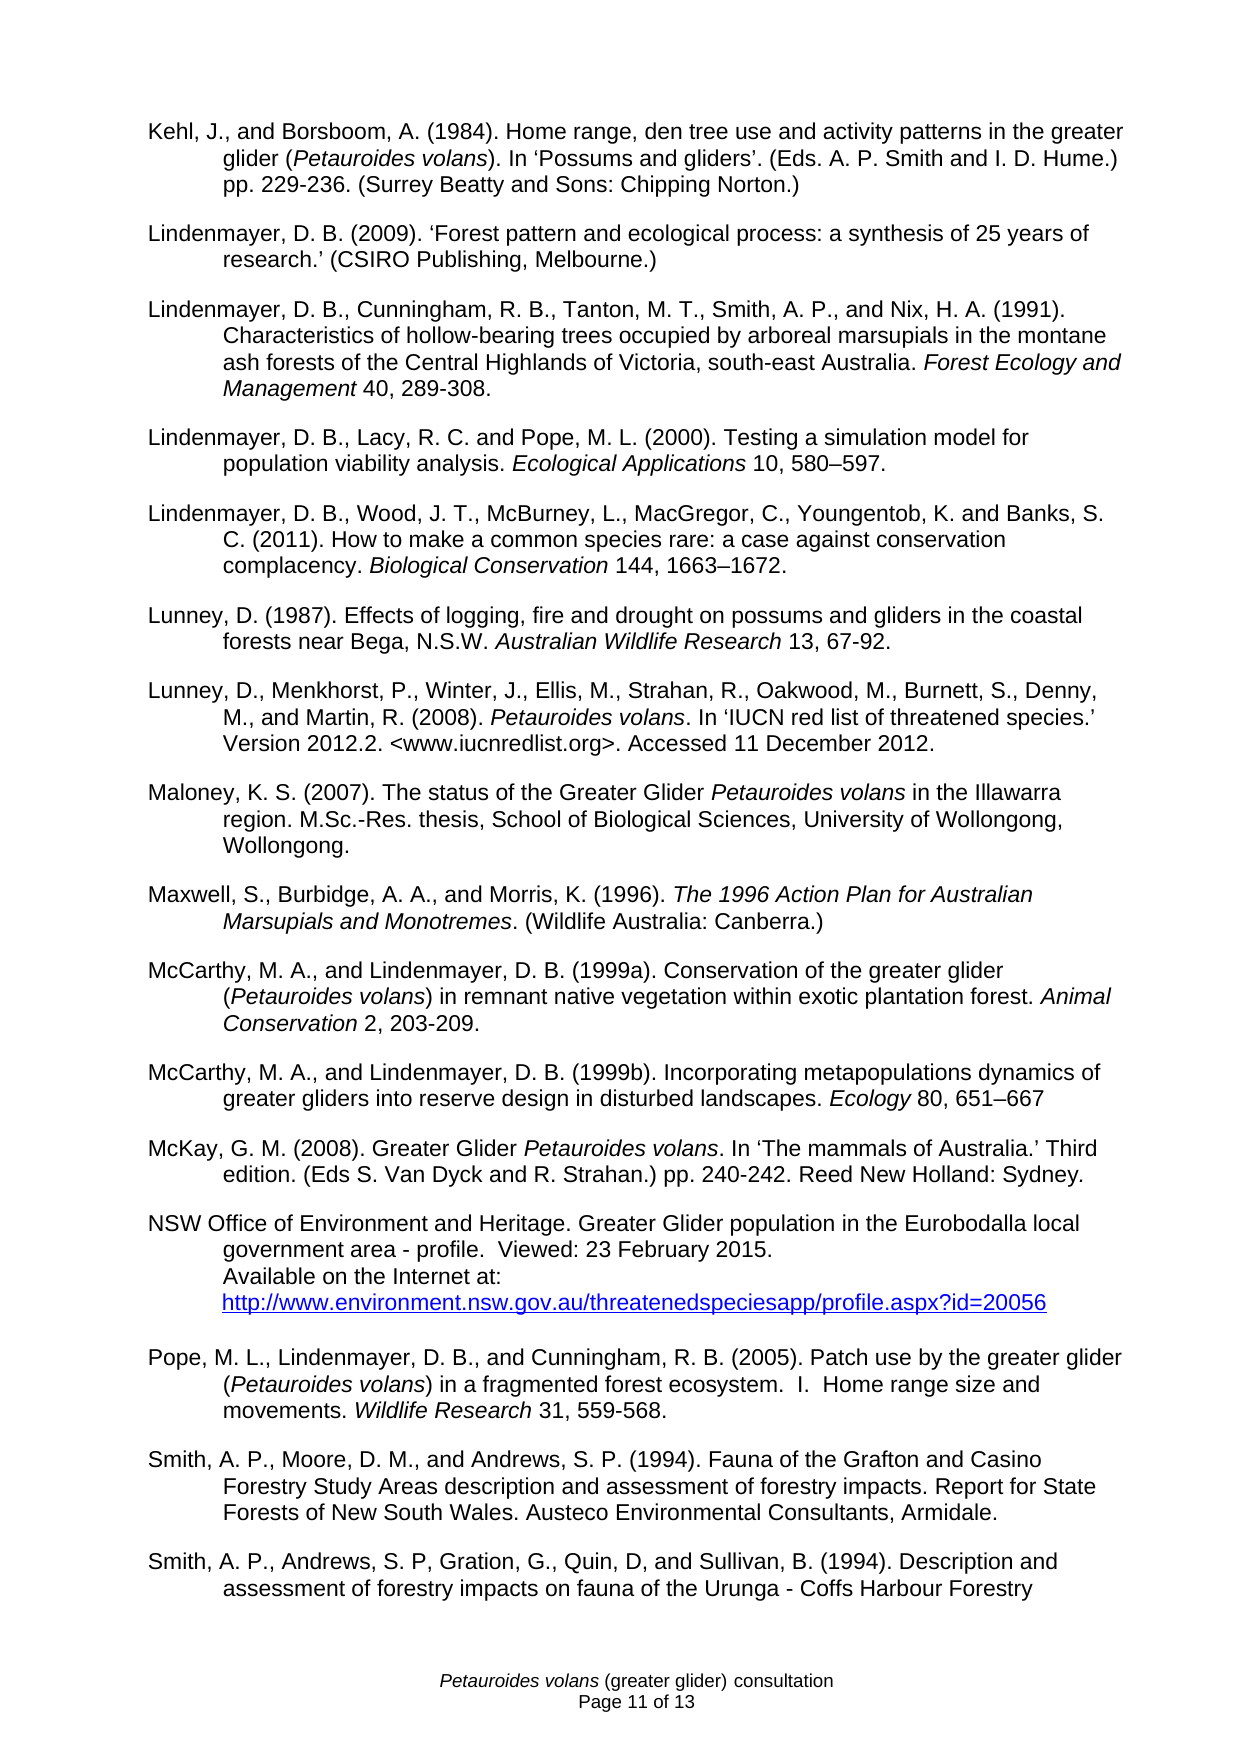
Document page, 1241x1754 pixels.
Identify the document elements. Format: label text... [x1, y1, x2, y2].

text NSW Office of Environment and Heritage. Greater Glider population in the Eurobodalla local government area - profile. Viewed: 23 February 2015. [148, 1210, 1125, 1263]
text Lunney, D. (1987). Effects of logging, fire and drought on possums and gliders in the coastal forests near Bega, N.S.W. Australian Wildlife Research 13, 67-92. [148, 602, 1125, 654]
text Kehl, J., and Borsboom, A. (1984). Home range, den tree use and activity patterns in the greater glider (Petauroides volans). In ‘Possums and gliders’. (Eds. A. P. Smith and I. D. Hume.) pp. 229-236. (Surrey Beatty and Sons: Chipping Norton.) [148, 118, 1125, 197]
text Lindenmayer, D. B., Lacy, R. C. and Pope, M. L. (2000). Testing a simulation model for population viability analysis. Ecological Applications 10, 580–597. [148, 424, 1125, 477]
text Lindenmayer, D. B. (2009). ‘Forest pattern and ecological process: a synthesis of 25 years of research.’ (CSIRO Publishing, Melbourne.) [148, 220, 1125, 273]
text Lunney, D., Menkhorst, P., Winter, J., Ellis, M., Strahan, R., Oakwood, M., Burnett, S., Denny, M., and Martin, R. (2008). Petauroides volans. In ‘IUCN red list of threatened species.’ Version 2012.2. <www.iucnredlist.org>. Accessed 11 December 2012. [148, 677, 1125, 756]
text Available on the Internet at: http://www.environment.nsw.gov.au/threatenedspeciesapp/profile.aspx?id=20056 [222, 1263, 1125, 1316]
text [148, 1548, 1125, 1601]
text McKay, G. M. (2008). Greater Glider Petauroides volans. In ‘The mammals of Australia.’ Third edition. (Eds S. Van Dyck and R. Strahan.) pp. 240-242. Reed New Holland: Sydney. [148, 1134, 1125, 1187]
text McCarthy, M. A., and Lindenmayer, D. B. (1999a). Conservation of the greater glider (Petauroides volans) in remnant native vegetation within exotic plantation forest. Animal Conservation 2, 203-209. [148, 957, 1125, 1036]
text Maxwell, S., Burbidge, A. A., and Morris, K. (1996). The 1996 Action Plan for Australian Marsupials and Monotremes. (Wildlife Australia: Canberra.) [148, 881, 1125, 934]
text Lindenmayer, D. B., Cunningham, R. B., Tanton, M. T., Smith, A. P., and Nix, H. A. (1991). Characteristics of hollow-bearing trees occupied by arboreal marsupials in the montane ash forests of the Central Highlands of Victoria, south-east Australia. Forest Ecology and Management 40, 289-308. [148, 296, 1125, 401]
text McCarthy, M. A., and Lindenmayer, D. B. (1999b). Incorporating metapopulations dynamics of greater gliders into reserve design in disturbed landscapes. Ecology 80, 651–667 [148, 1059, 1125, 1112]
text Lindenmayer, D. B., Wood, J. T., McBurney, L., MacGregor, C., Youngentob, K. and Banks, S. C. (2011). How to make a common species rare: a case against conservation complacency. Biological Conservation 144, 1663–1672. [148, 500, 1125, 579]
text Smith, A. P., Moore, D. M., and Andrews, S. P. (1994). Fauna of the Grafton and Casino Forestry Study Areas description and assessment of forestry impacts. Report for State Forests of New South Wales. Austeco Environmental Consultants, Armidale. [148, 1446, 1125, 1525]
text Pope, M. L., Lindenmayer, D. B., and Cunningham, R. B. (2005). Patch use by the greater glider (Petauroides volans) in a fragmented forest ecosystem. I. Home range size and movements. Wildlife Research 31, 559-568. [148, 1344, 1125, 1423]
text Maloney, K. S. (2007). The status of the Greater Glider Petauroides volans in the Illawarra region. M.Sc.-Res. thesis, School of Biological Sciences, University of Wollongong, Wollongong. [148, 779, 1125, 858]
